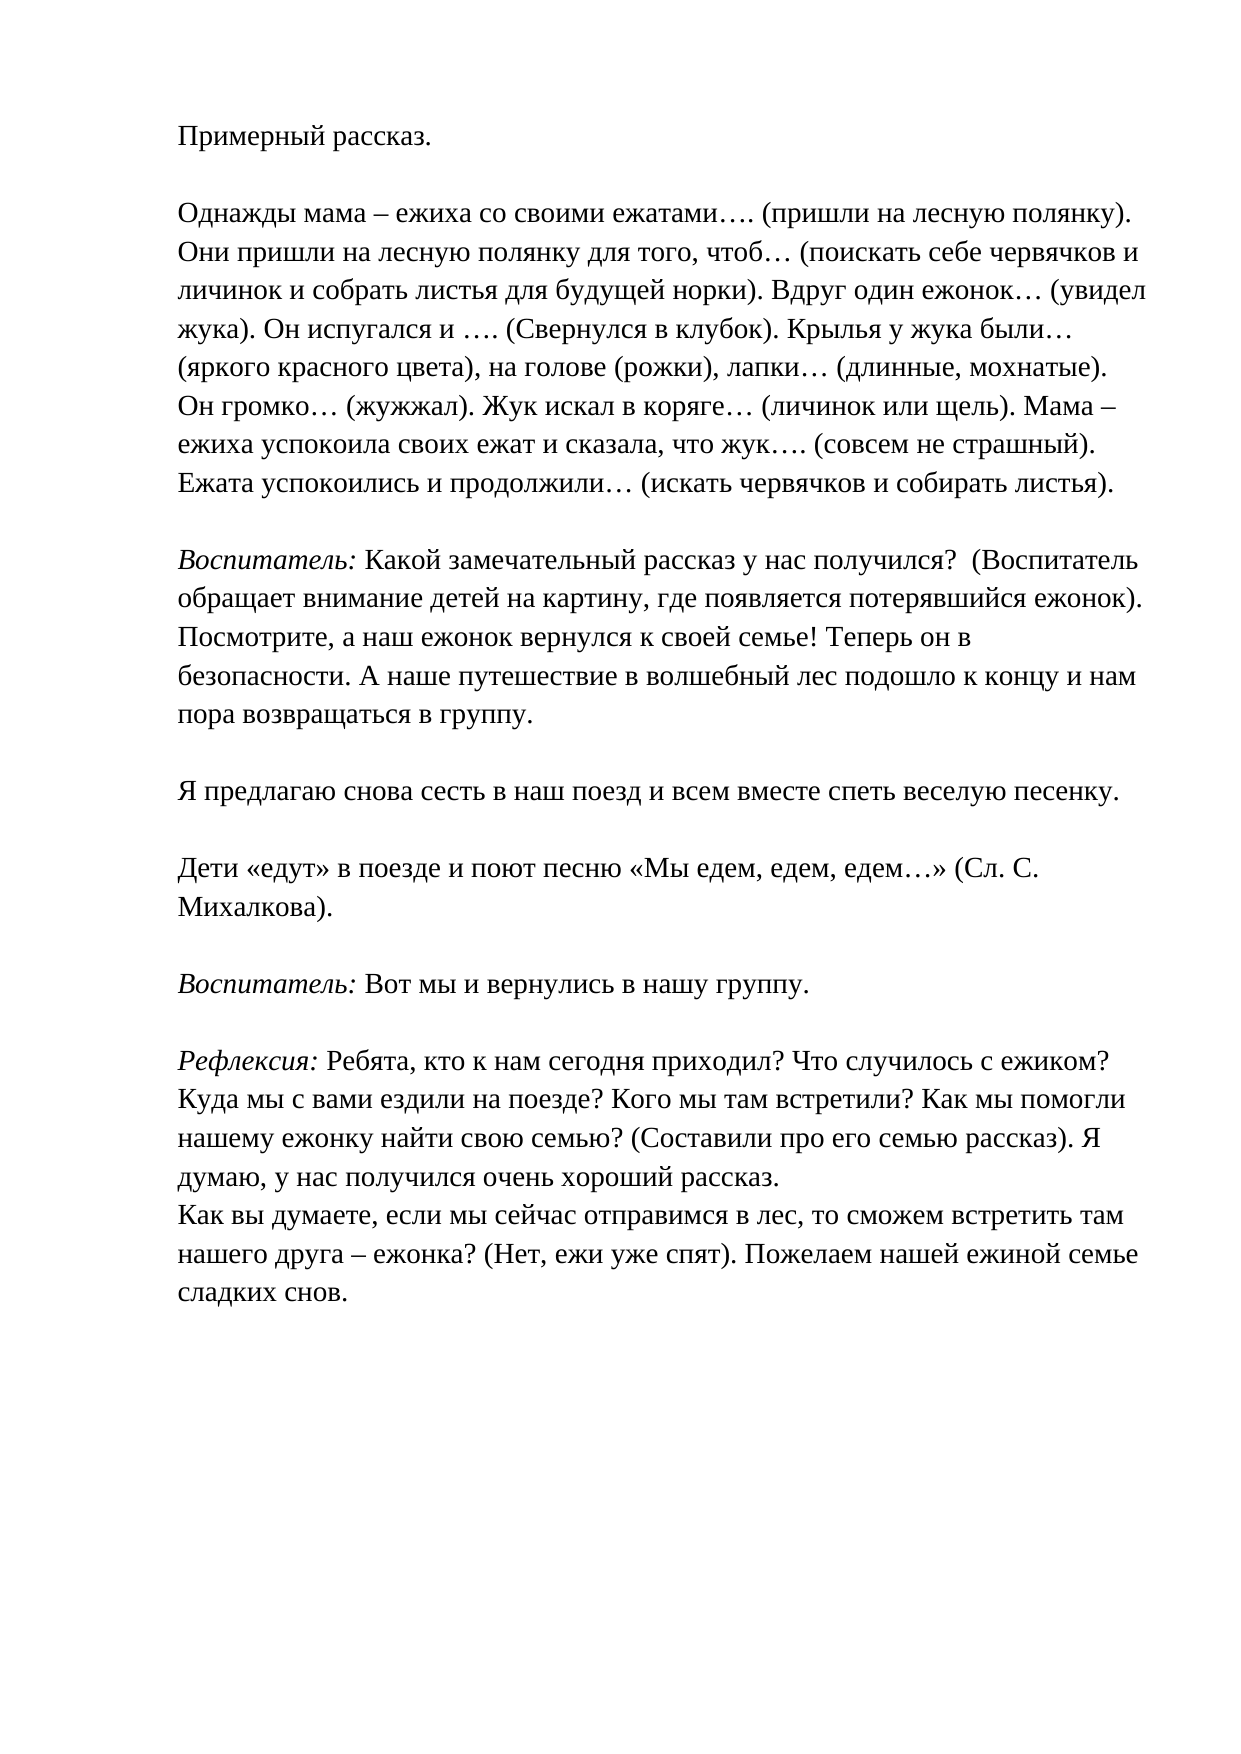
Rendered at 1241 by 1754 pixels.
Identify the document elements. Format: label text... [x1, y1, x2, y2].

text Я предлагаю снова сесть в наш поезд и всем вместе спеть веселую песенку. [177, 773, 1152, 807]
text Рефлексия: Ребята, кто к нам сегодня приходил? Что случилось с ежиком? Куда мы с вами ездили на поезде? Кого мы там встретили? Как мы помогли нашему ежонку найти свою семью? (Составили про его семью рассказ). Я думаю, у нас получился очень хороший рассказ. [177, 1043, 1152, 1192]
text Как вы думаете, если мы сейчас отправимся в лес, то сможем встретить там нашего друга – ежонка? (Нет, ежи уже спят). Пожелаем нашей ежиной семье сладких снов. [177, 1197, 1152, 1308]
text Воспитатель: Какой замечательный рассказ у нас получился? (Воспитатель обращает внимание детей на картину, где появляется потерявшийся ежонок). Посмотрите, а наш ежонок вернулся к своей семье! Теперь он в безопасности. А наше путешествие в волшебный лес подошло к концу и нам пора возвращаться в группу. [177, 542, 1152, 730]
text Воспитатель: Вот мы и вернулись в нашу группу. [177, 966, 1152, 999]
text Однажды мама – ежиха со своими ежатами…. (пришли на лесную полянку). Они пришли на лесную полянку для того, чтоб… (поискать себе червячков и личинок и собрать листья для будущей норки). Вдруг один ежонок… (увидел жука). Он испугался и …. (Свернулся в клубок). Крылья у жука были… (яркого красного цвета), на голове (рожки), лапки… (длинные, мохнатые). Он громко… (жужжал). Жук искал в коряге… (личинок или щель). Мама – ежиха успокоила своих ежат и сказала, что жук…. (совсем не страшный). Ежата успокоились и продолжили… (искать червячков и собирать листья). [177, 195, 1152, 498]
text Примерный рассказ. [177, 118, 1152, 152]
text Дети «едут» в поезде и поют песню «Мы едем, едем, едем…» (Сл. С. Михалкова). [177, 850, 1152, 922]
